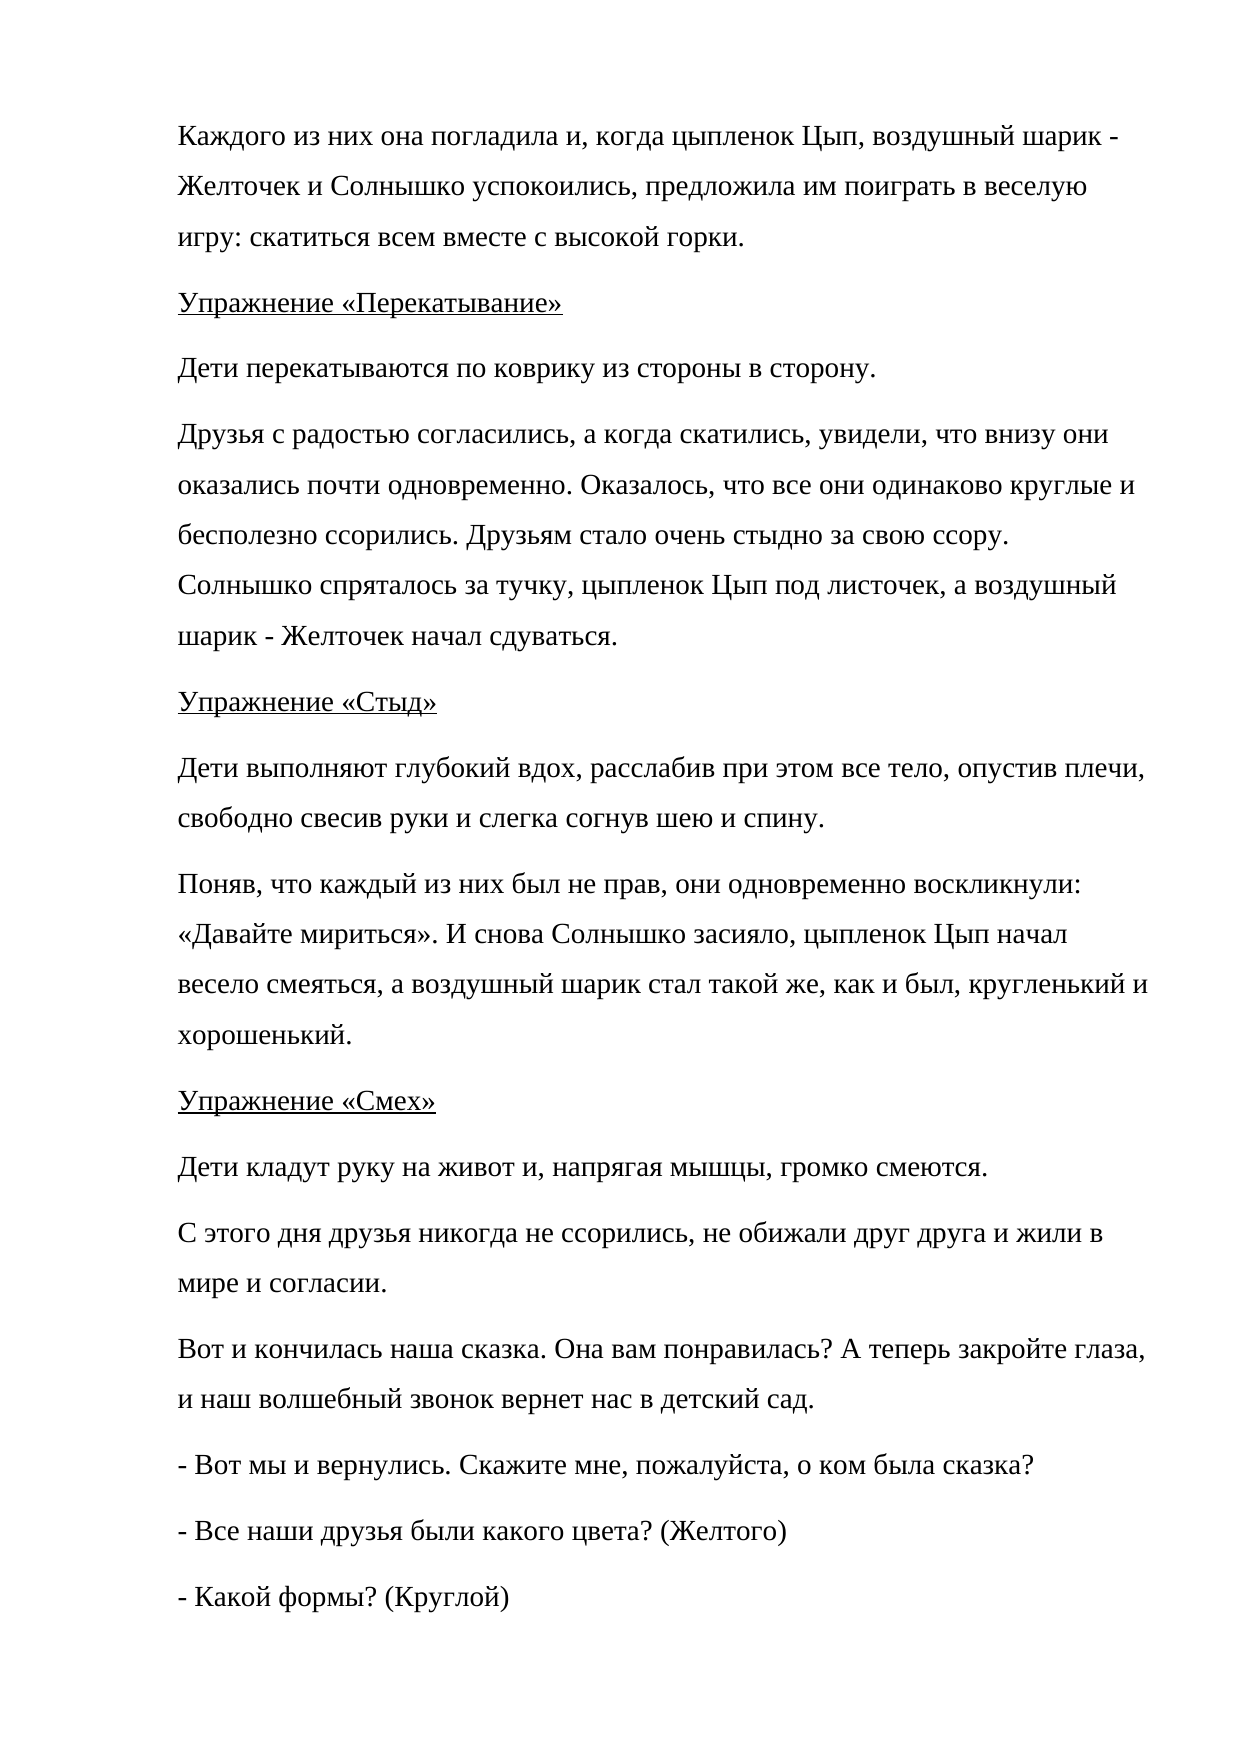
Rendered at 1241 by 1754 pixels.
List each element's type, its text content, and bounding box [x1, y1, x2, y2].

text Упражнение «Смех» [177, 1083, 1152, 1116]
text Упражнение «Стыд» [177, 684, 1152, 717]
text Дети перекатываются по коврику из стороны в сторону. [177, 351, 1152, 384]
text Каждого из них она погладила и, когда цыпленок Цып, воздушный шарик - Желточек и Солнышко успокоились, предложила им поиграть в веселую игру: скатиться всем вместе с высокой горки. [177, 118, 1152, 252]
text Дети выполняют глубокий вдох, расслабив при этом все тело, опустив плечи, свободно свесив руки и слегка согнув шею и спину. [177, 750, 1152, 833]
text Вот и кончилась наша сказка. Она вам понравилась? А теперь закройте глаза, и наш волшебный звонок вернет нас в детский сад. [177, 1331, 1152, 1415]
text - Какой формы? (Круглой) [177, 1579, 1152, 1613]
text С этого дня друзья никогда не ссорились, не обижали друг друга и жили в мире и согласии. [177, 1215, 1152, 1298]
text Поняв, что каждый из них был не прав, они одновременно воскликнули: «Давайте мириться». И снова Солнышко засияло, цыпленок Цып начал весело смеяться, а воздушный шарик стал такой же, как и был, кругленький и хорошенький. [177, 866, 1152, 1050]
text Друзья с радостью согласились, а когда скатились, увидели, что внизу они оказались почти одновременно. Оказалось, что все они одинаково круглые и бесполезно ссорились. Друзьям стало очень стыдно за свою ссору. Солнышко спряталось за тучку, цыпленок Цып под листочек, а воздушный шарик - Желточек начал сдуваться. [177, 417, 1152, 651]
text Дети кладут руку на живот и, напрягая мышцы, громко смеются. [177, 1149, 1152, 1182]
text Упражнение «Перекатывание» [177, 285, 1152, 318]
text - Вот мы и вернулись. Скажите мне, пожалуйста, о ком была сказка? [177, 1447, 1152, 1481]
text - Все наши друзья были какого цвета? (Желтого) [177, 1513, 1152, 1547]
